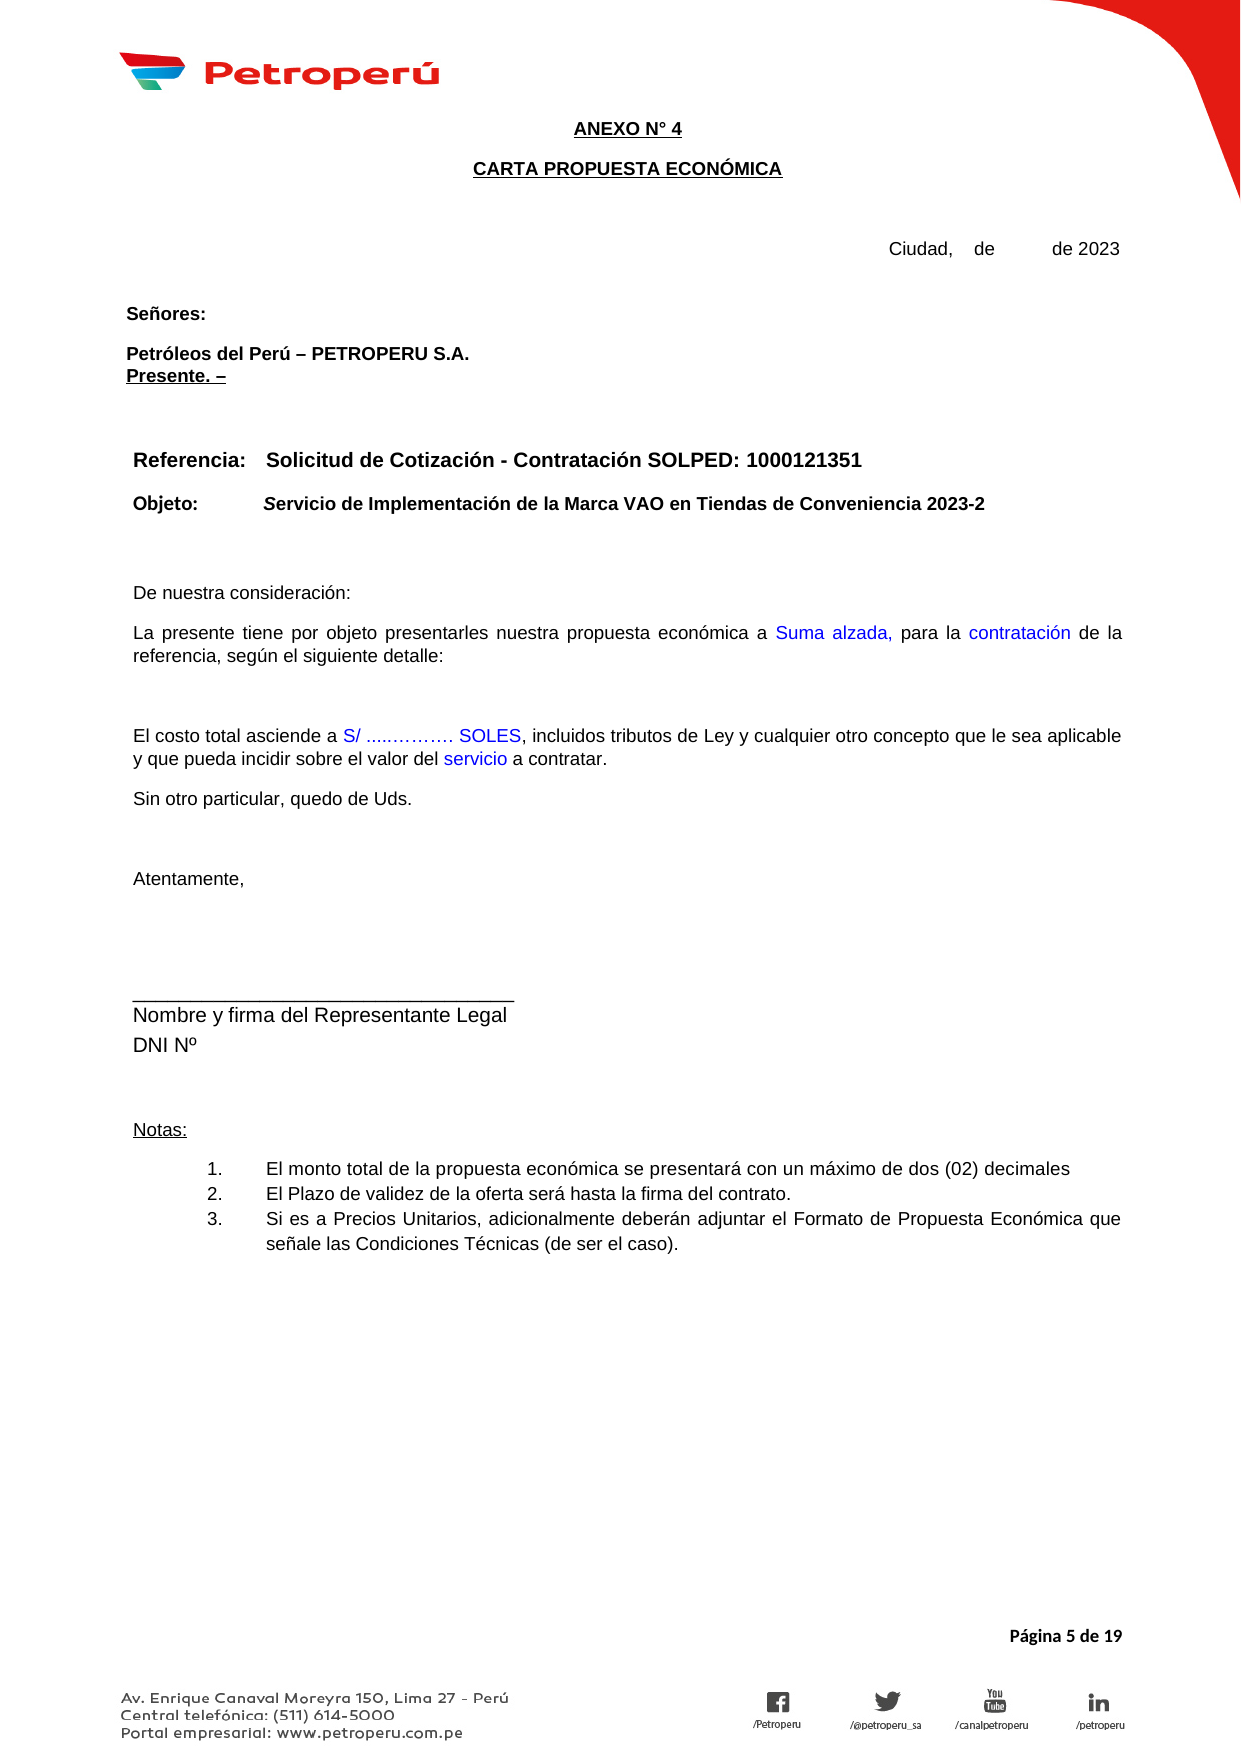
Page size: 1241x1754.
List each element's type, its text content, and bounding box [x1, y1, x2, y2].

list Si es a Precios Unitarios, adicionalmente deberán adjuntar el Formato de Propuesta Económica que señale las Condiciones Técnicas (de ser el caso). [207, 1208, 1122, 1254]
text Petróleos del Perú – PETROPERU S.A. [126, 343, 1120, 364]
list El Plazo de validez de la oferta será hasta la firma del contrato. [207, 1183, 1122, 1204]
text CARTA PROPUESTA ECONÓMICA [133, 158, 1122, 180]
text Atentamente, [133, 867, 1122, 889]
text Objeto: Servicio de Implementación de la Marca VAO en Tiendas de Conveniencia 2023-2 [133, 490, 1122, 516]
picture [2, 1680, 1241, 1754]
text ANEXO N° 4 [133, 118, 1122, 140]
text El costo total asciende a S/ .....………. SOLES, incluidos tributos de Ley y cualquier otro concepto que le sea aplicable y que pueda incidir sobre el valor del servicio a contratar. [133, 724, 1122, 769]
text Referencia: Solicitud de Cotización - Contratación SOLPED: 1000121351 [133, 448, 1122, 472]
list El monto total de la propuesta económica se presentará con un máximo de dos (02) decimales [207, 1158, 1122, 1180]
text Sin otro particular, quedo de Uds. [133, 788, 1122, 809]
text Señores: [126, 303, 1120, 325]
text La presente tiene por objeto presentarles nuestra propuesta económica a Suma alzada, para la contratación de la referencia, según el siguiente detalle: [133, 621, 1122, 666]
picture [1, 0, 1241, 209]
text De nuestra consideración: [133, 582, 1122, 603]
text Presente. – [126, 364, 1120, 386]
text Ciudad, de de 2023 [724, 238, 1120, 259]
text Notas: [133, 1118, 1122, 1140]
